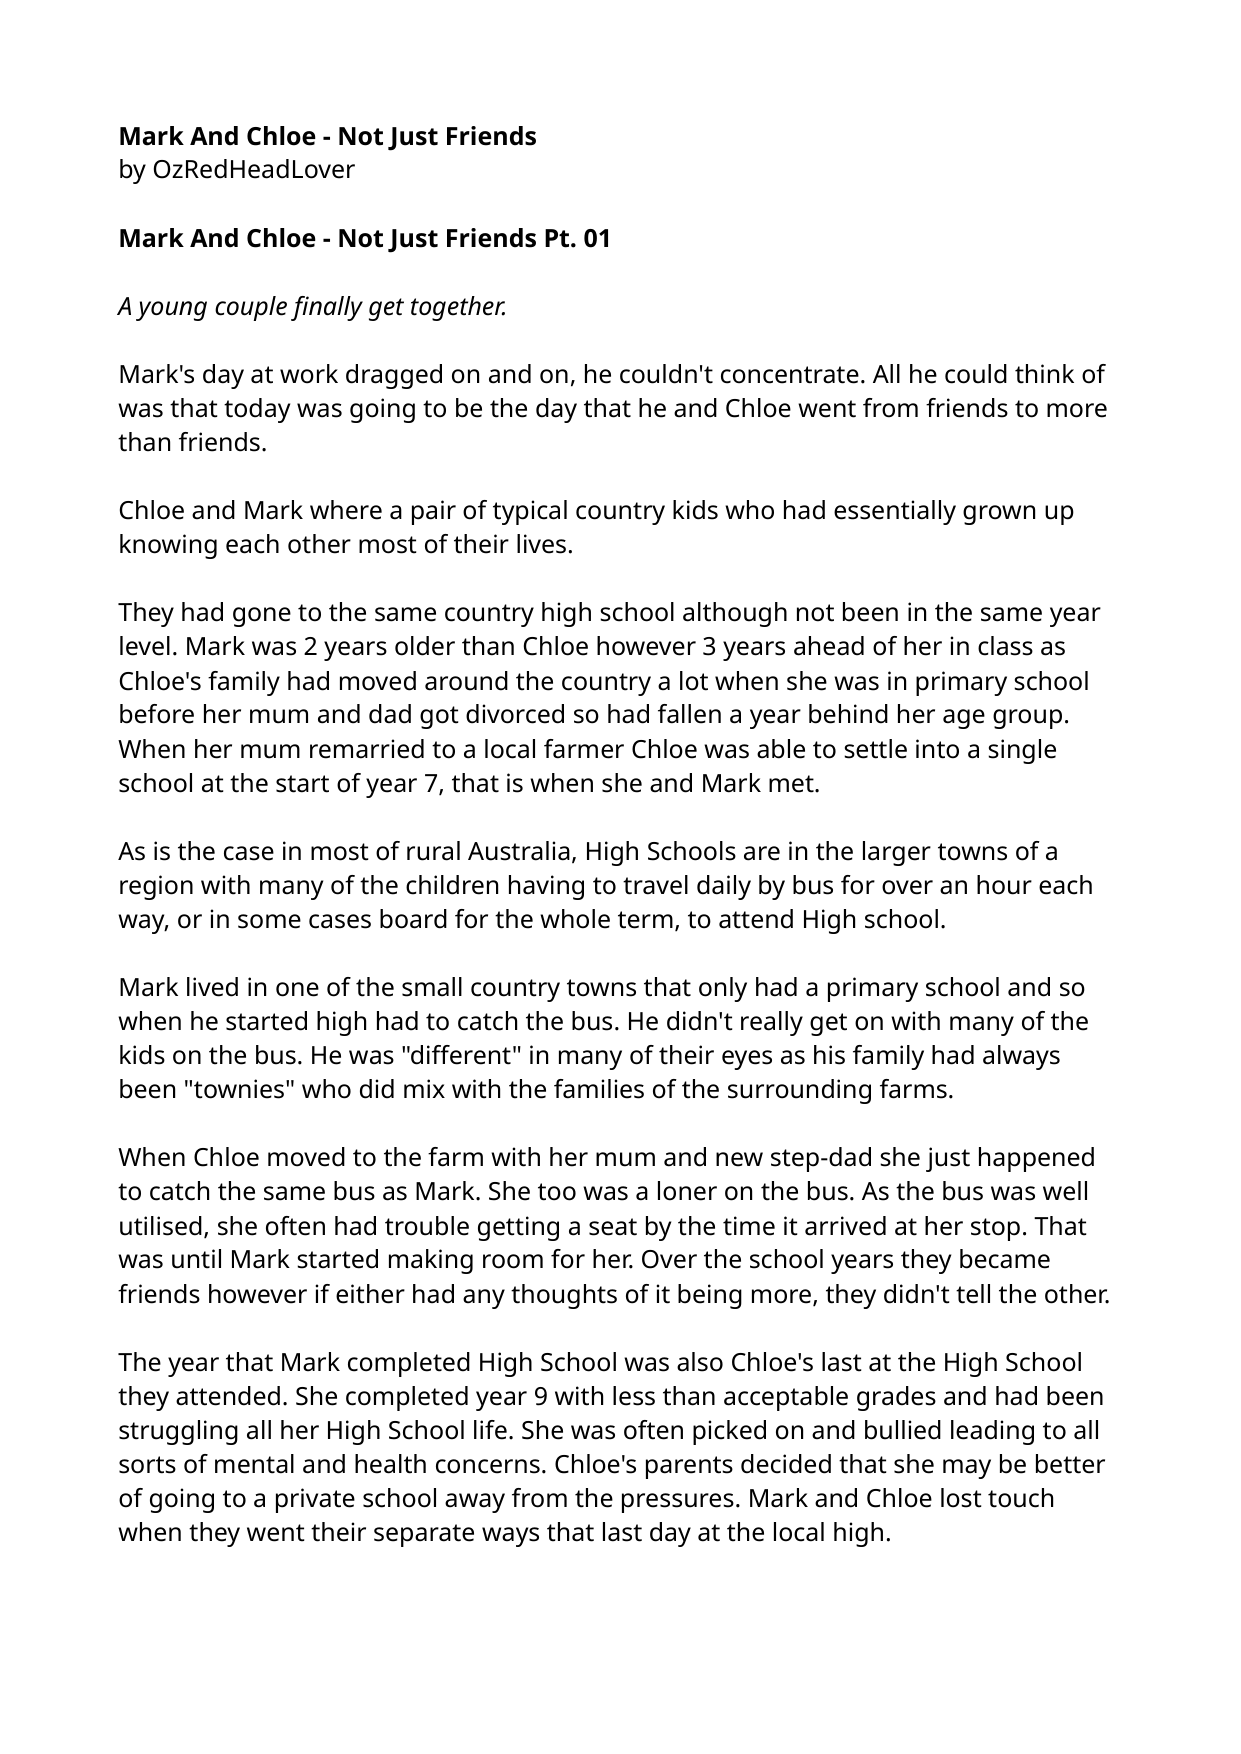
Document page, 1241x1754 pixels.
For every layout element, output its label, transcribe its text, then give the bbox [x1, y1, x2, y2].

text Mark lived in one of the small country towns that only had a primary school and so when he started high had to catch the bus. He didn't really get on with many of the kids on the bus. He was "different" in many of their eyes as his family had always been "townies" who did mix with the families of the surrounding farms. [118, 970, 1122, 1106]
text As is the case in most of rural Australia, High Schools are in the larger towns of a region with many of the children having to travel daily by bus for over an hour each way, or in some cases board for the whole term, to attend High school. [118, 833, 1122, 936]
text Mark's day at work dragged on and on, he couldn't concentrate. All he could think of was that today was going to be the day that he and Chloe went from friends to more than friends. [118, 357, 1122, 459]
text Mark And Chloe - Not Just Friends [118, 118, 1122, 152]
text The year that Mark completed High School was also Chloe's last at the High School they attended. She completed year 9 with less than acceptable grades and had been struggling all her High School life. She was often picked on and bullied leading to all sorts of mental and health concerns. Chloe's parents decided that she may be better of going to a private school away from the pressures. Mark and Chloe lost touch when they went their separate ways that last day at the local high. [118, 1344, 1122, 1549]
text When Chloe moved to the farm with her mum and new step-dad she just happened to catch the same bus as Mark. She too was a loner on the bus. As the bus was well utilised, she often had trouble getting a seat by the time it arrived at her stop. That was until Mark started making room for her. Over the school years they became friends however if either had any thoughts of it being more, they didn't tell the other. [118, 1140, 1122, 1310]
text Chloe and Mark where a pair of typical country kids who had essentially grown up knowing each other most of their lives. [118, 493, 1122, 561]
text They had gone to the same country high school although not been in the same year level. Mark was 2 years older than Chloe however 3 years ahead of her in class as Chloe's family had moved around the country a lot when she was in primary school before her mum and dad got divorced so had fallen a year behind her age group. When her mum remarried to a local farmer Chloe was able to settle into a single school at the start of year 7, that is when she and Mark met. [118, 595, 1122, 799]
text A young couple finally get together. [118, 288, 1122, 322]
text Mark And Chloe - Not Just Friends Pt. 01 [118, 220, 1122, 254]
text by OzRedHeadLover [118, 152, 1122, 186]
